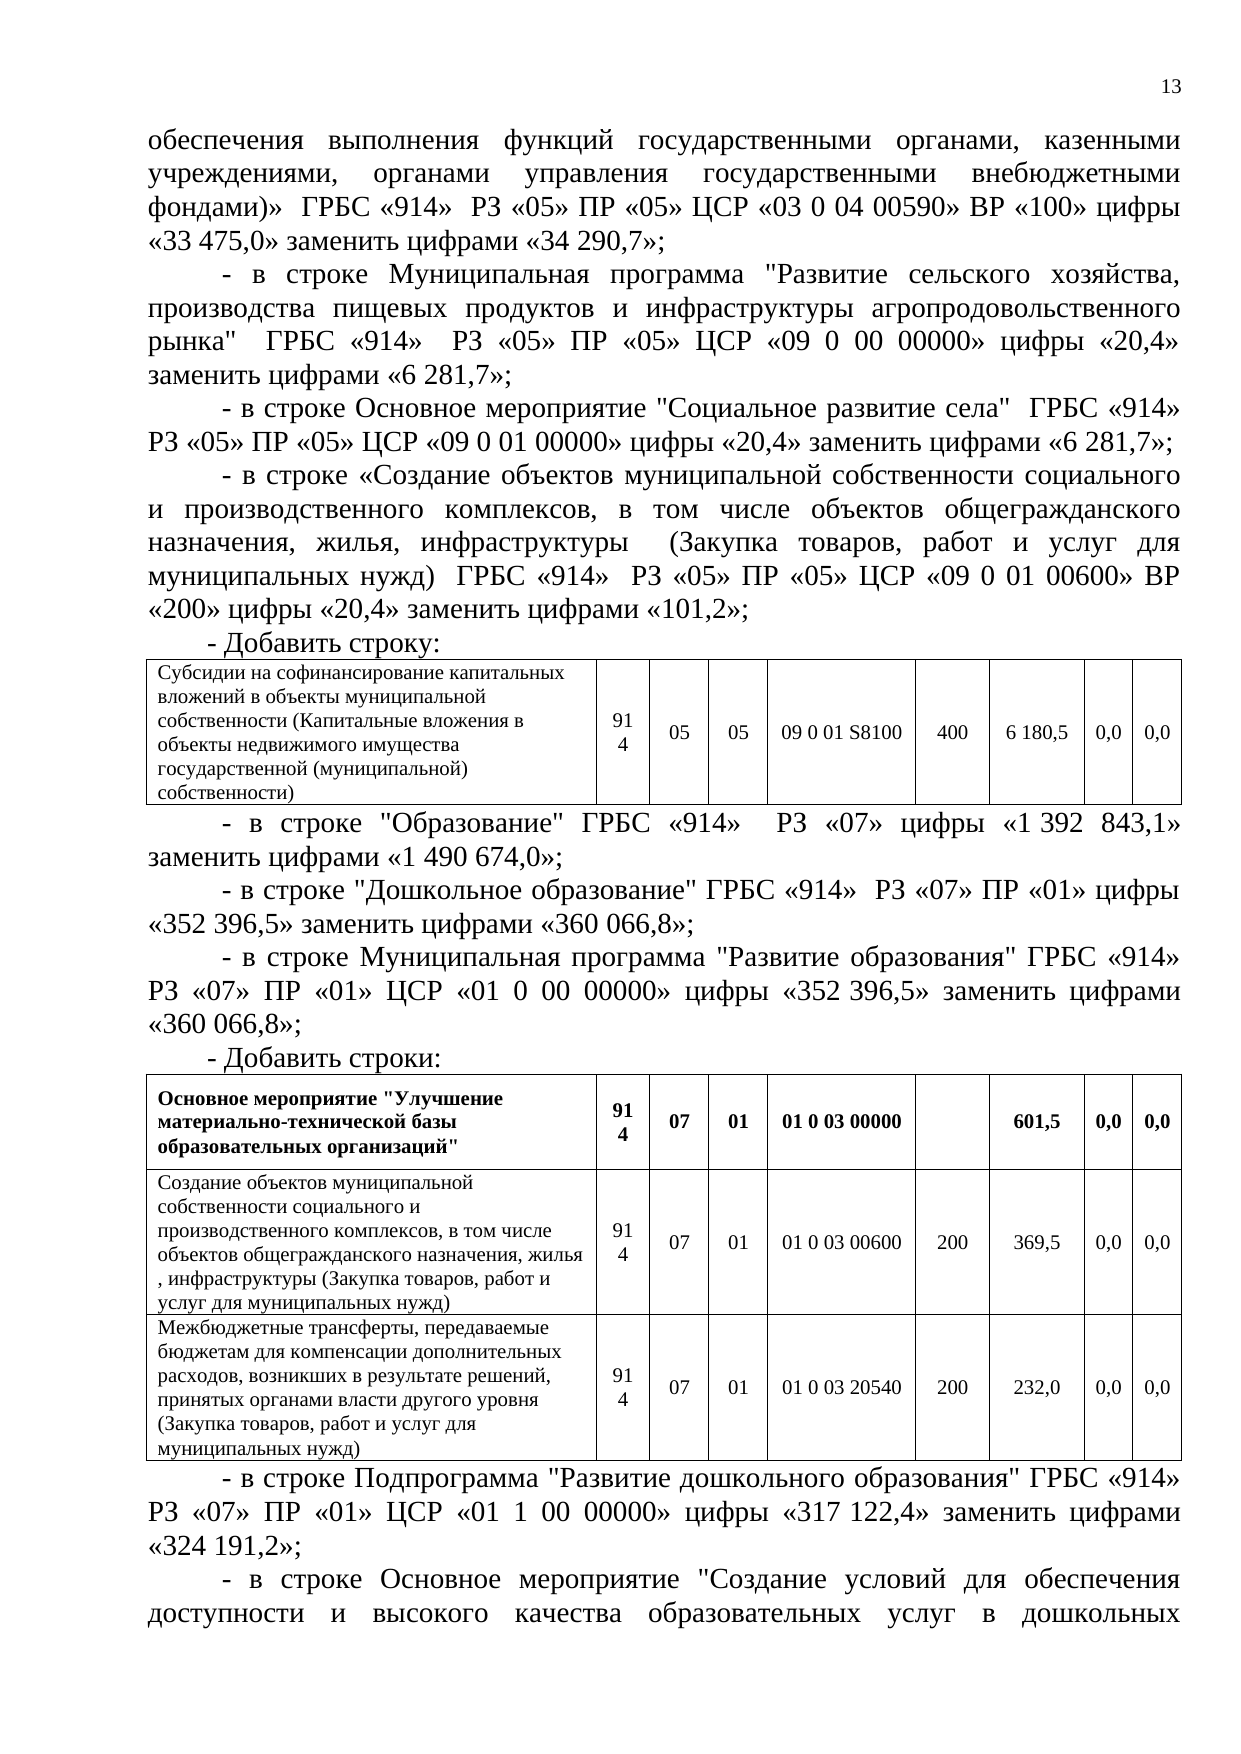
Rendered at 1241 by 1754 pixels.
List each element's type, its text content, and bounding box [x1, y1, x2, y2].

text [148, 1561, 1181, 1628]
table_header Основное мероприятие "Улучшение материально-технической базы образовательных организаций" [147, 1075, 596, 1169]
table_cell 0,0 [1085, 1170, 1132, 1314]
text - в строке Муниципальная программа "Развитие образования" ГРБС «914» РЗ «07» ПР «01» ЦСР «01 0 00 00000» цифры «352 396,5» заменить цифрами «360 066,8»; [148, 939, 1181, 1040]
table_cell 0,0 [1085, 1315, 1132, 1459]
table_cell 01 0 03 00600 [768, 1170, 915, 1314]
table_header 05 [650, 660, 708, 804]
table_cell 0,0 [1133, 1315, 1181, 1459]
text - Добавить строки: [148, 1040, 1181, 1073]
table_cell 200 [916, 1315, 989, 1459]
table_cell 914 [597, 1315, 649, 1459]
table_cell 01 [709, 1315, 767, 1459]
text - Добавить строку: [148, 625, 1181, 659]
table_cell 232,0 [990, 1315, 1084, 1459]
table_cell 01 0 03 20540 [768, 1315, 915, 1459]
text - в строке Подпрограмма "Развитие дошкольного образования" ГРБС «914» РЗ «07» ПР «01» ЦСР «01 1 00 00000» цифры «317 122,4» заменить цифрами «324 191,2»; [148, 1461, 1181, 1561]
table_cell 07 [650, 1170, 708, 1314]
text - в строке Муниципальная программа "Развитие сельского хозяйства, производства пищевых продуктов и инфраструктуры агропродовольственного рынка" ГРБС «914» РЗ «05» ПР «05» ЦСР «09 0 00 00000» цифры «20,4» заменить цифрами «6 281,7»; [148, 256, 1181, 390]
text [148, 122, 1181, 256]
table_header 6 180,5 [990, 660, 1084, 804]
text - в строке "Дошкольное образование" ГРБС «914» РЗ «07» ПР «01» цифры «352 396,5» заменить цифрами «360 066,8»; [148, 872, 1181, 939]
table_header 0,0 [1085, 660, 1132, 804]
table_header 09 0 01 S8100 [768, 660, 915, 804]
table_header [916, 1075, 989, 1169]
table_header Субсидии на софинансирование капитальных вложений в объекты муниципальной собственности (Капитальные вложения в объекты недвижимого имущества государственной (муниципальной) собственности) [147, 660, 596, 804]
table_header 601,5 [990, 1075, 1084, 1169]
table_header 01 0 03 00000 [768, 1075, 915, 1169]
table_cell 01 [709, 1170, 767, 1314]
table_header 914 [597, 1075, 649, 1169]
table_cell 369,5 [990, 1170, 1084, 1314]
table_cell 07 [650, 1315, 708, 1459]
table_header 0,0 [1133, 660, 1181, 804]
table_header 07 [650, 1075, 708, 1169]
table_header 0,0 [1133, 1075, 1181, 1169]
table_header 400 [916, 660, 989, 804]
table_header 914 [597, 660, 649, 804]
table_cell Межбюджетные трансферты, передаваемые бюджетам для компенсации дополнительных расходов, возникших в результате решений, принятых органами власти другого уровня (Закупка товаров, работ и услуг для муниципальных нужд) [147, 1315, 596, 1459]
table_cell 200 [916, 1170, 989, 1314]
text - в строке "Образование" ГРБС «914» РЗ «07» цифры «1 392 843,1» заменить цифрами «1 490 674,0»; [148, 805, 1181, 872]
text - в строке Основное мероприятие "Социальное развитие села" ГРБС «914» РЗ «05» ПР «05» ЦСР «09 0 01 00000» цифры «20,4» заменить цифрами «6 281,7»; [148, 390, 1181, 457]
text - в строке «Создание объектов муниципальной собственности социального и производственного комплексов, в том числе объектов общегражданского назначения, жилья, инфраструктуры (Закупка товаров, работ и услуг для муниципальных нужд) ГРБС «914» РЗ «05» ПР «05» ЦСР «09 0 01 00600» ВР «200» цифры «20,4» заменить цифрами «101,2»; [148, 457, 1181, 625]
table_cell Создание объектов муниципальной собственности социального и производственного комплексов, в том числе объектов общегражданского назначения, жилья , инфраструктуры (Закупка товаров, работ и услуг для муниципальных нужд) [147, 1170, 596, 1314]
table_cell 914 [597, 1170, 649, 1314]
table_header 05 [709, 660, 767, 804]
table_header 01 [709, 1075, 767, 1169]
table_cell 0,0 [1133, 1170, 1181, 1314]
table_header 0,0 [1085, 1075, 1132, 1169]
